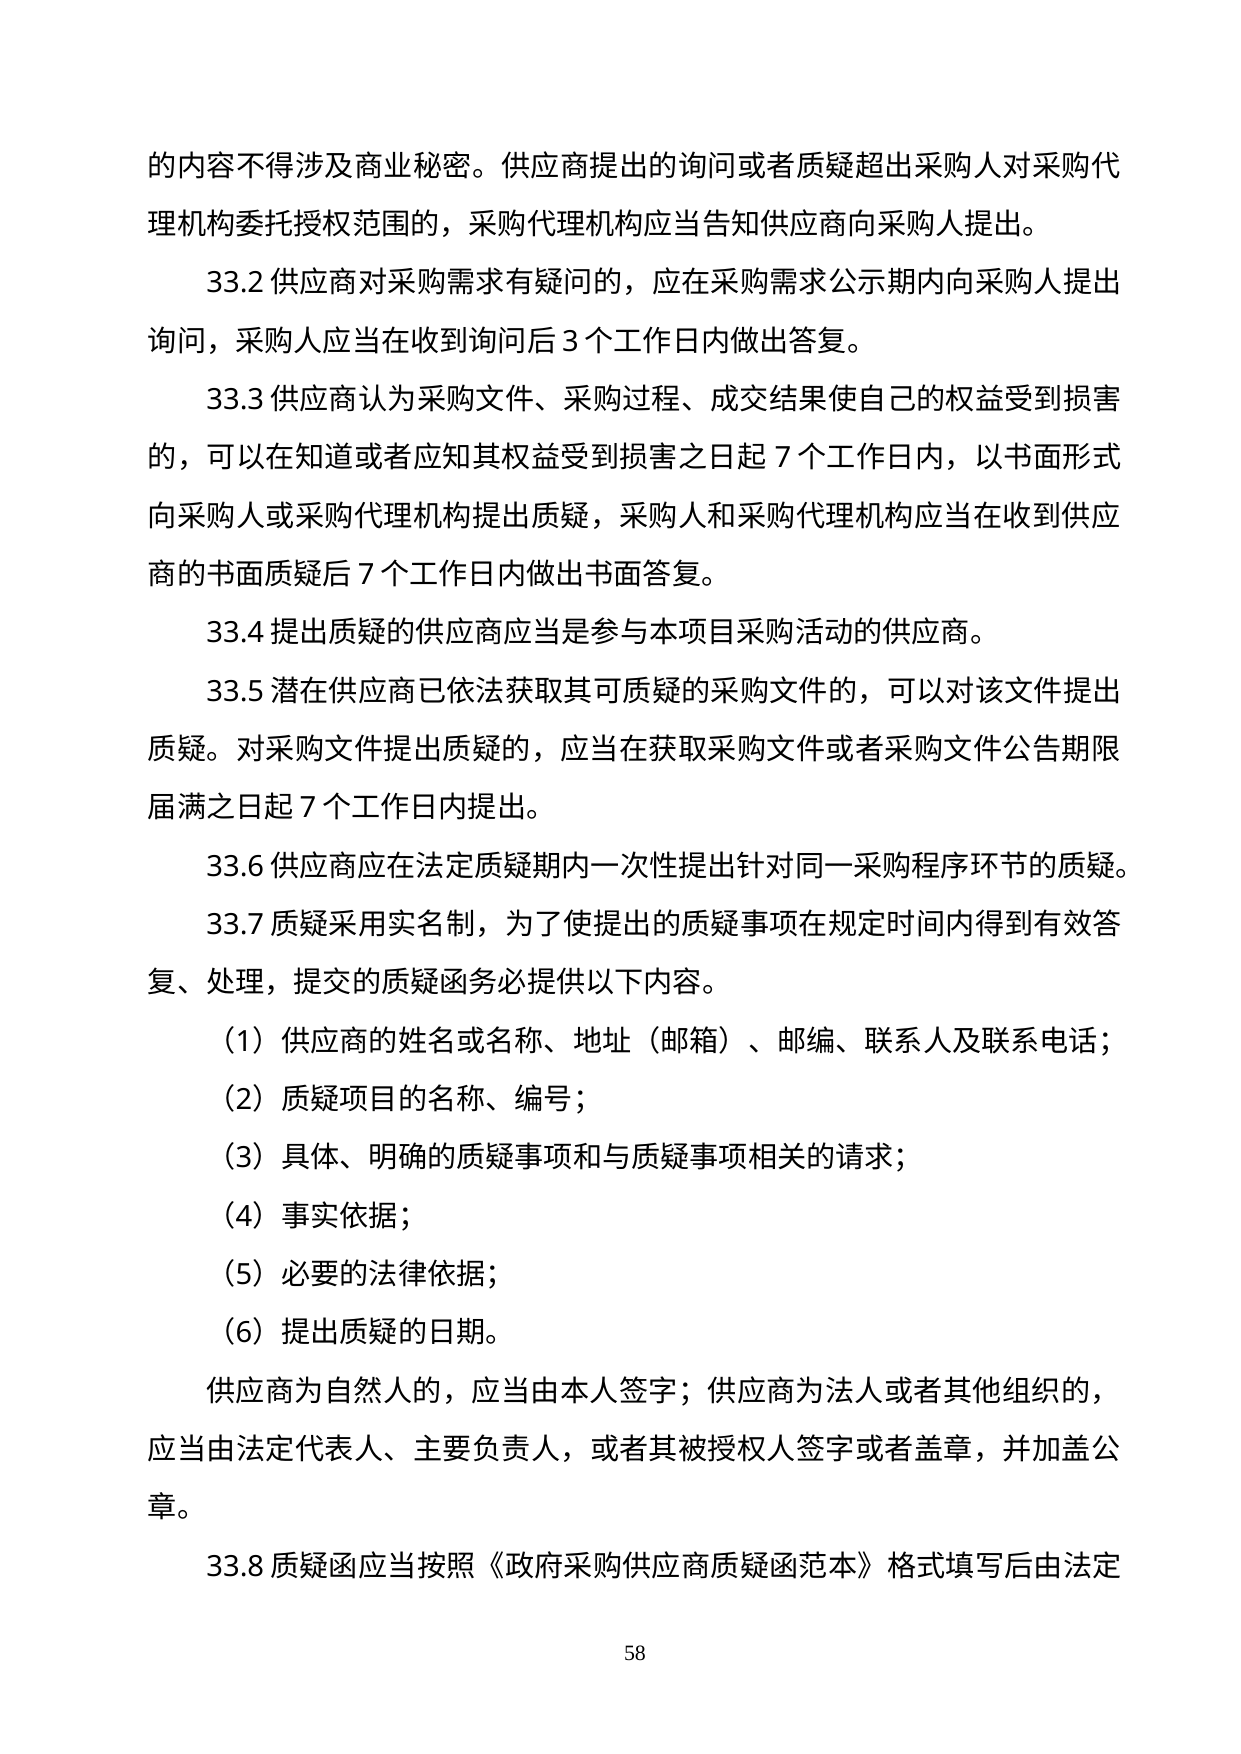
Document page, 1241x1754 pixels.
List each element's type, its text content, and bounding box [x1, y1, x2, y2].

text （2）质疑项目的名称、编号； [148, 1063, 1122, 1121]
text 33.3供应商认为采购文件、采购过程、成交结果使自己的权益受到损害的，可以在知道或者应知其权益受到损害之日起7个工作日内，以书面形式向采购人或采购代理机构提出质疑，采购人和采购代理机构应当在收到供应商的书面质疑后7个工作日内做出书面答复。 [148, 363, 1122, 596]
text 供应商为自然人的，应当由本人签字；供应商为法人或者其他组织的，应当由法定代表人、主要负责人，或者其被授权人签字或者盖章，并加盖公章。 [148, 1354, 1122, 1529]
text 33.6供应商应在法定质疑期内一次性提出针对同一采购程序环节的质疑。 [148, 829, 1122, 888]
text 33.4提出质疑的供应商应当是参与本项目采购活动的供应商。 [148, 596, 1122, 654]
text 33.7质疑采用实名制，为了使提出的质疑事项在规定时间内得到有效答复、处理，提交的质疑函务必提供以下内容。 [148, 888, 1122, 1004]
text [148, 1529, 1122, 1588]
text （1）供应商的姓名或名称、地址（邮箱）、邮编、联系人及联系电话； [148, 1004, 1122, 1063]
text 33.2供应商对采购需求有疑问的，应在采购需求公示期内向采购人提出询问，采购人应当在收到询问后3个工作日内做出答复。 [148, 246, 1122, 363]
text 33.5潜在供应商已依法获取其可质疑的采购文件的，可以对该文件提出质疑。对采购文件提出质疑的，应当在获取采购文件或者采购文件公告期限届满之日起7个工作日内提出。 [148, 654, 1122, 829]
text （4）事实依据； [148, 1179, 1122, 1238]
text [148, 129, 1122, 246]
text （3）具体、明确的质疑事项和与质疑事项相关的请求； [148, 1121, 1122, 1179]
text （5）必要的法律依据； [148, 1238, 1122, 1296]
text （6）提出质疑的日期。 [148, 1296, 1122, 1354]
